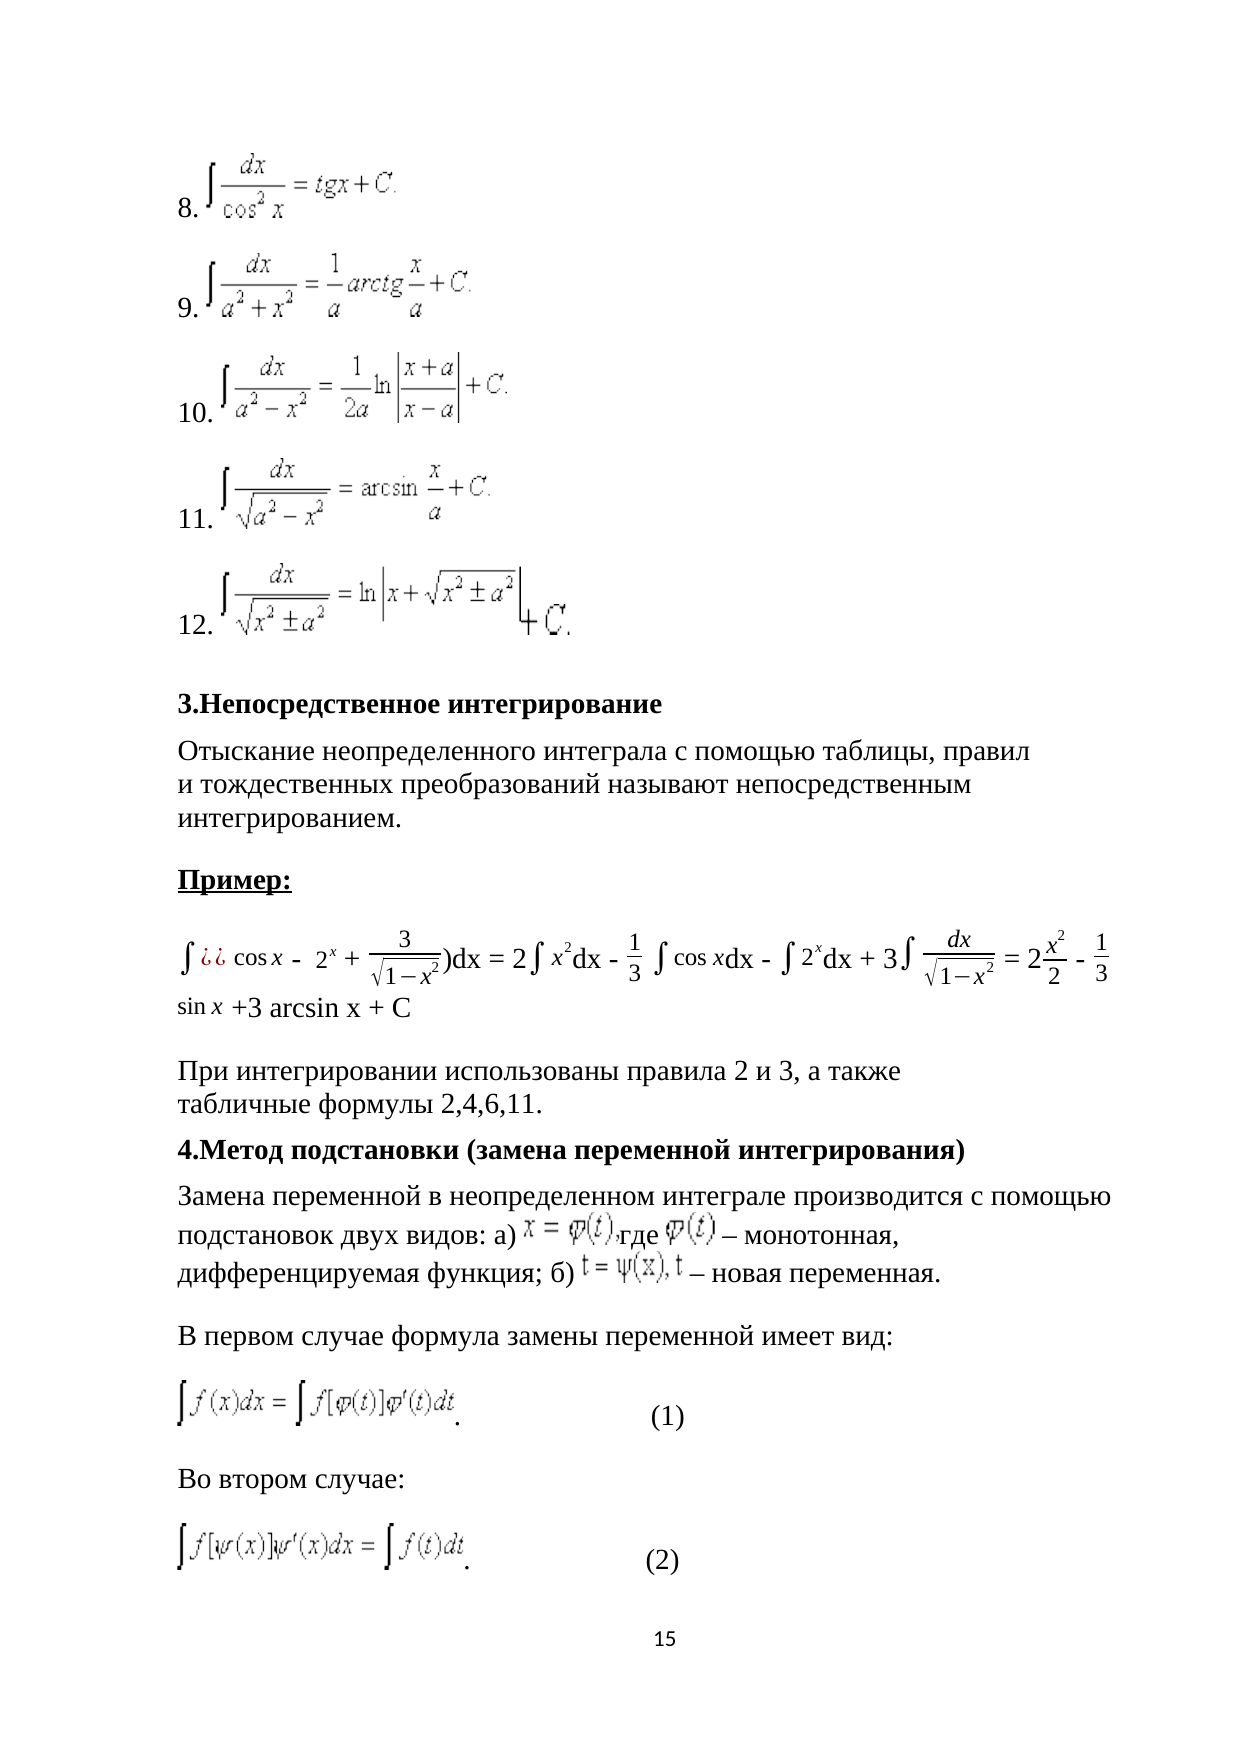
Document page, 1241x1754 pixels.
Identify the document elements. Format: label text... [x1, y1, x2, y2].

picture [582, 1251, 683, 1283]
picture [177, 1380, 454, 1426]
picture [221, 563, 570, 635]
table_cell 3.Непосредственное интегрирование [171, 647, 1145, 726]
picture [177, 1523, 464, 1570]
picture [523, 1212, 620, 1245]
table_cell 4.Метод подстановки (замена переменной интегрирования) [171, 1126, 1145, 1172]
picture [666, 1212, 715, 1245]
picture [206, 253, 471, 317]
picture [221, 458, 490, 529]
picture [206, 153, 396, 218]
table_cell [171, 118, 1145, 647]
table_cell Отыскание неопределенного интеграла с помощью таблицы, правил и тождественных преобразований называют непосредственным интегрированием. Пример: - + )dx = 2dx - dx - dx + 3 = 2 - +3 arcsin x + C При интегрировании использованы правила 2 и 3, а также табличные формулы 2,4,6,11. [171, 726, 1145, 1126]
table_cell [171, 1172, 1145, 1611]
picture [221, 352, 507, 423]
